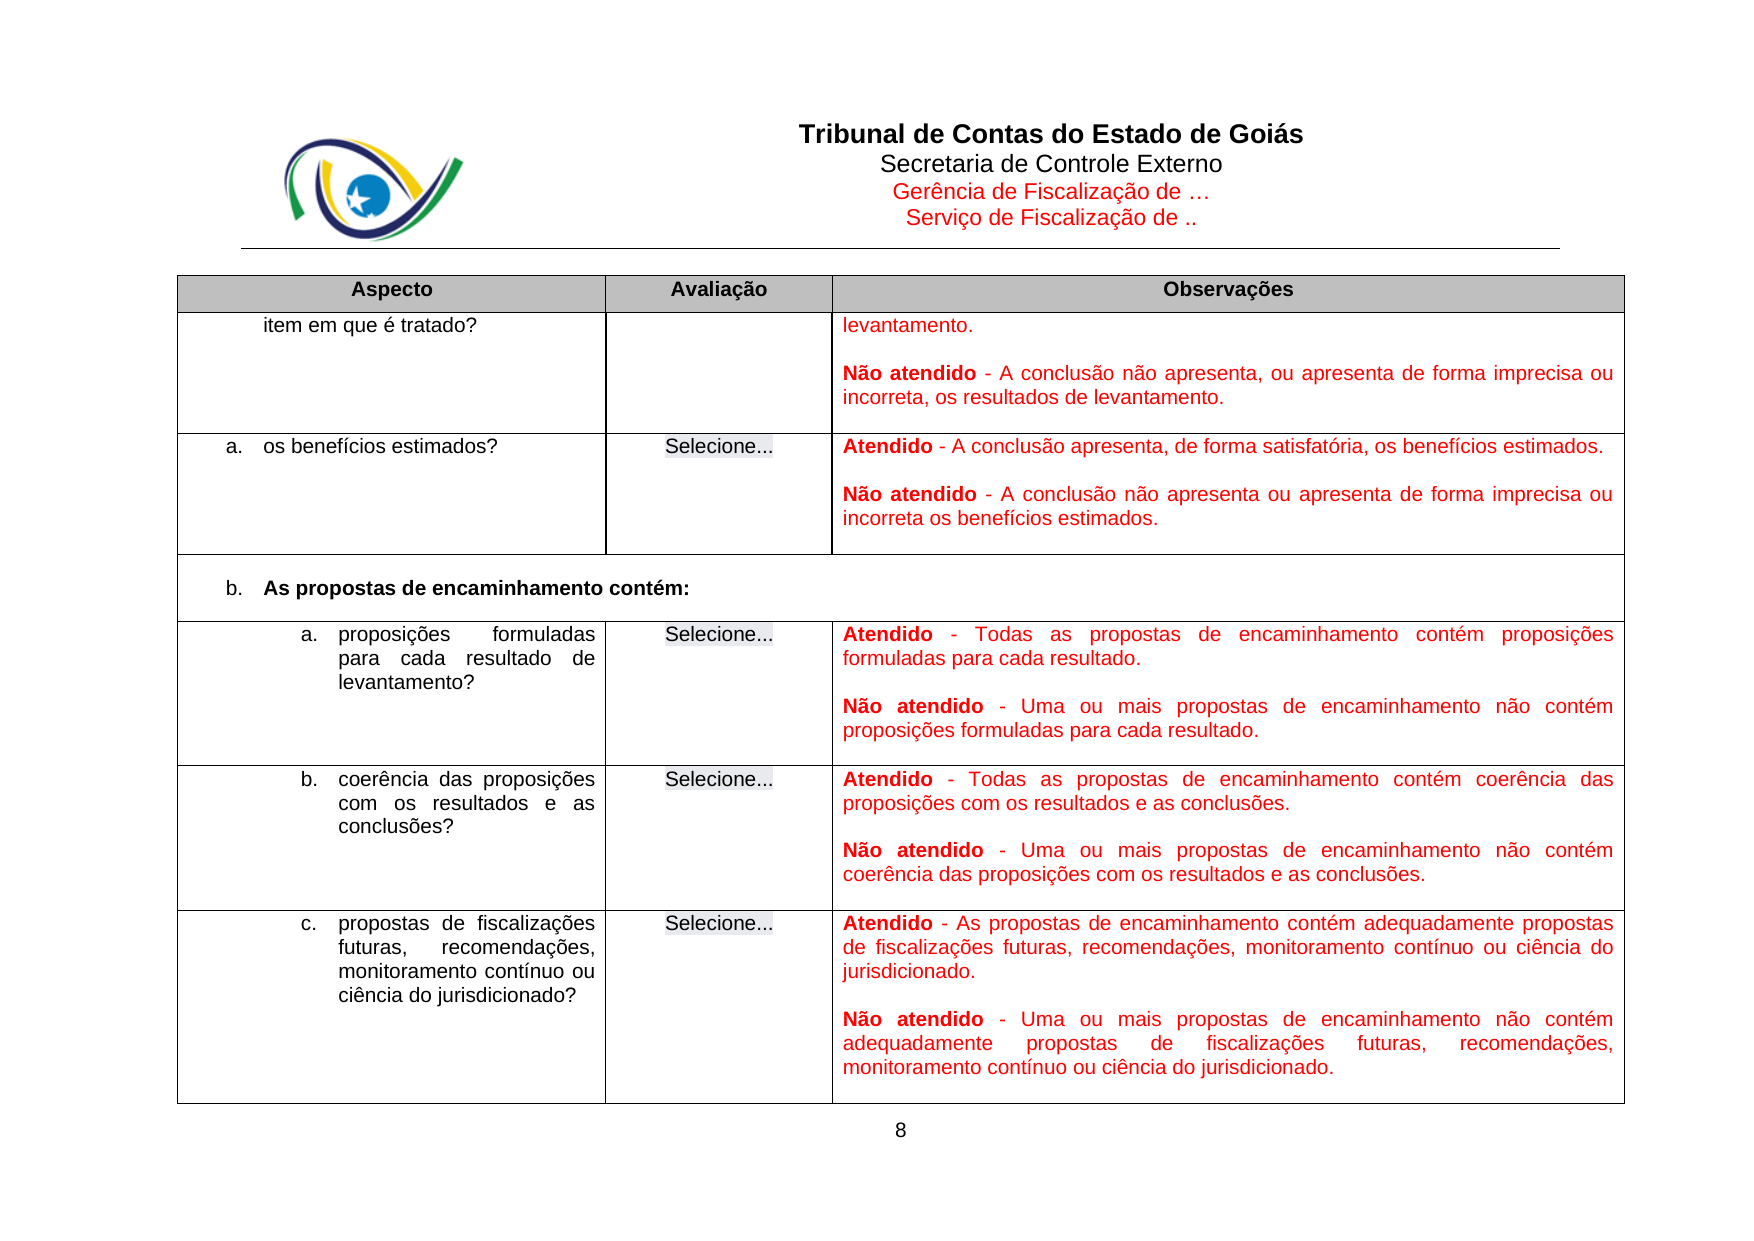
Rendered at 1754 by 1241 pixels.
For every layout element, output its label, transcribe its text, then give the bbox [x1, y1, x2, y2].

table_cell os benefícios estimados? [178, 434, 605, 554]
table_cell [607, 434, 831, 554]
table_cell As propostas de encaminhamento contém: [178, 555, 1624, 621]
table_cell Atendido - Todas as propostas de encaminhamento contém coerência das proposições com os resultados e as conclusões. Não atendido - Uma ou mais propostas de encaminhamento não contém coerência das proposições com os resultados e as conclusões. [833, 766, 1624, 910]
picture [277, 131, 469, 248]
table_header Avaliação [606, 276, 832, 312]
table_header Observações [833, 276, 1624, 312]
table_cell proposições formuladas para cada resultado de levantamento? [178, 622, 605, 765]
table_cell [606, 766, 832, 910]
table_cell [606, 911, 832, 1103]
table_header Aspecto [178, 276, 605, 312]
table_cell propostas de fiscalizações futuras, recomendações, monitoramento contínuo ou ciência do jurisdicionado? [178, 911, 605, 1103]
table_cell [606, 622, 832, 765]
table_cell Atendido - Todas as propostas de encaminhamento contém proposições formuladas para cada resultado. Não atendido - Uma ou mais propostas de encaminhamento não contém proposições formuladas para cada resultado. [833, 622, 1624, 765]
table_cell Atendido - A conclusão apresenta, de forma satisfatória, os benefícios estimados. Não atendido - A conclusão não apresenta ou apresenta de forma imprecisa ou incorreta os benefícios estimados. [833, 434, 1624, 554]
table_cell coerência das proposições com os resultados e as conclusões? [178, 766, 605, 910]
table_cell os resultados com indicação do item em que é tratado? [178, 313, 605, 433]
table_cell [607, 313, 831, 433]
